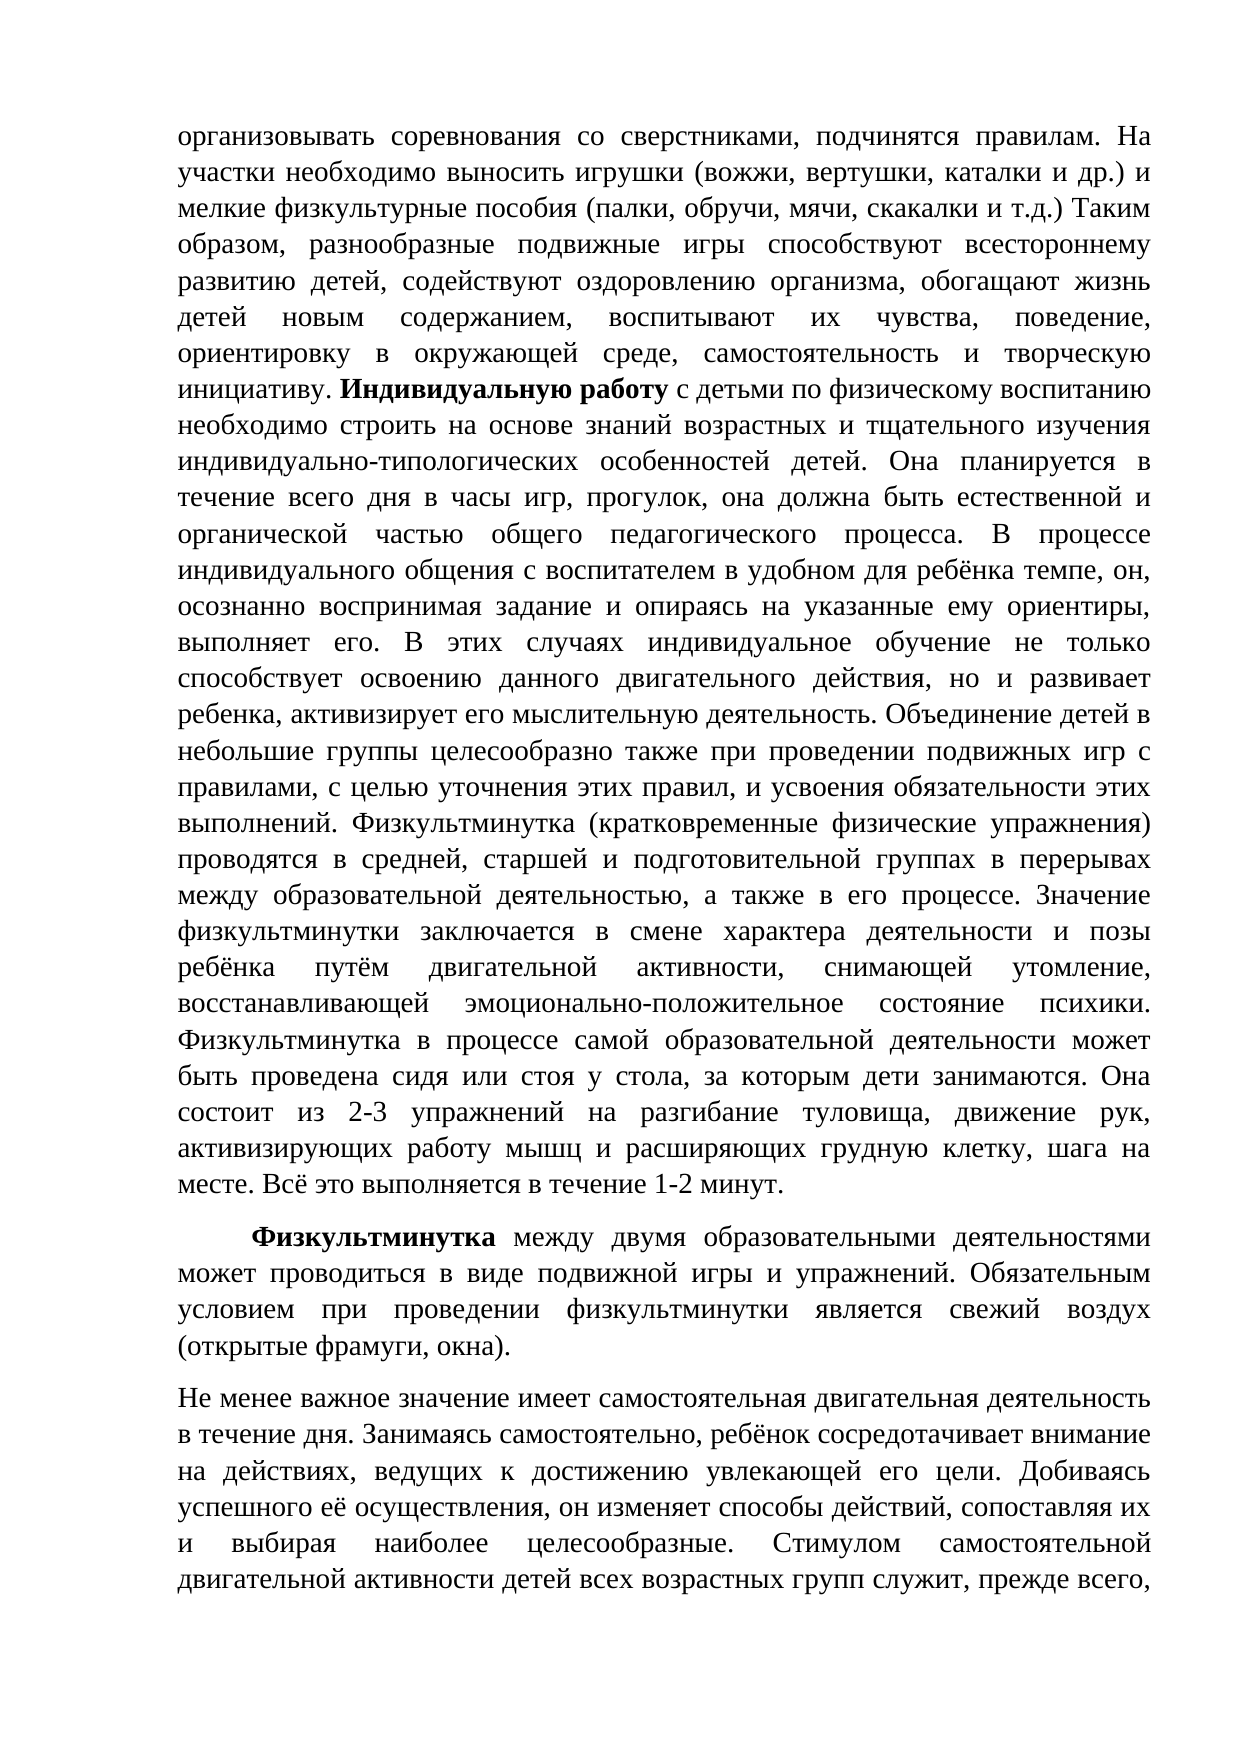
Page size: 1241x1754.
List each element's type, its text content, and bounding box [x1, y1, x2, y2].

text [177, 1380, 1152, 1595]
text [177, 118, 1152, 1200]
text Физкультминутка между двумя образовательными деятельностями может проводиться в виде подвижной игры и упражнений. Обязательным условием при проведении физкультминутки является свежий воздух (открытые фрамуги, окна). [177, 1219, 1152, 1361]
